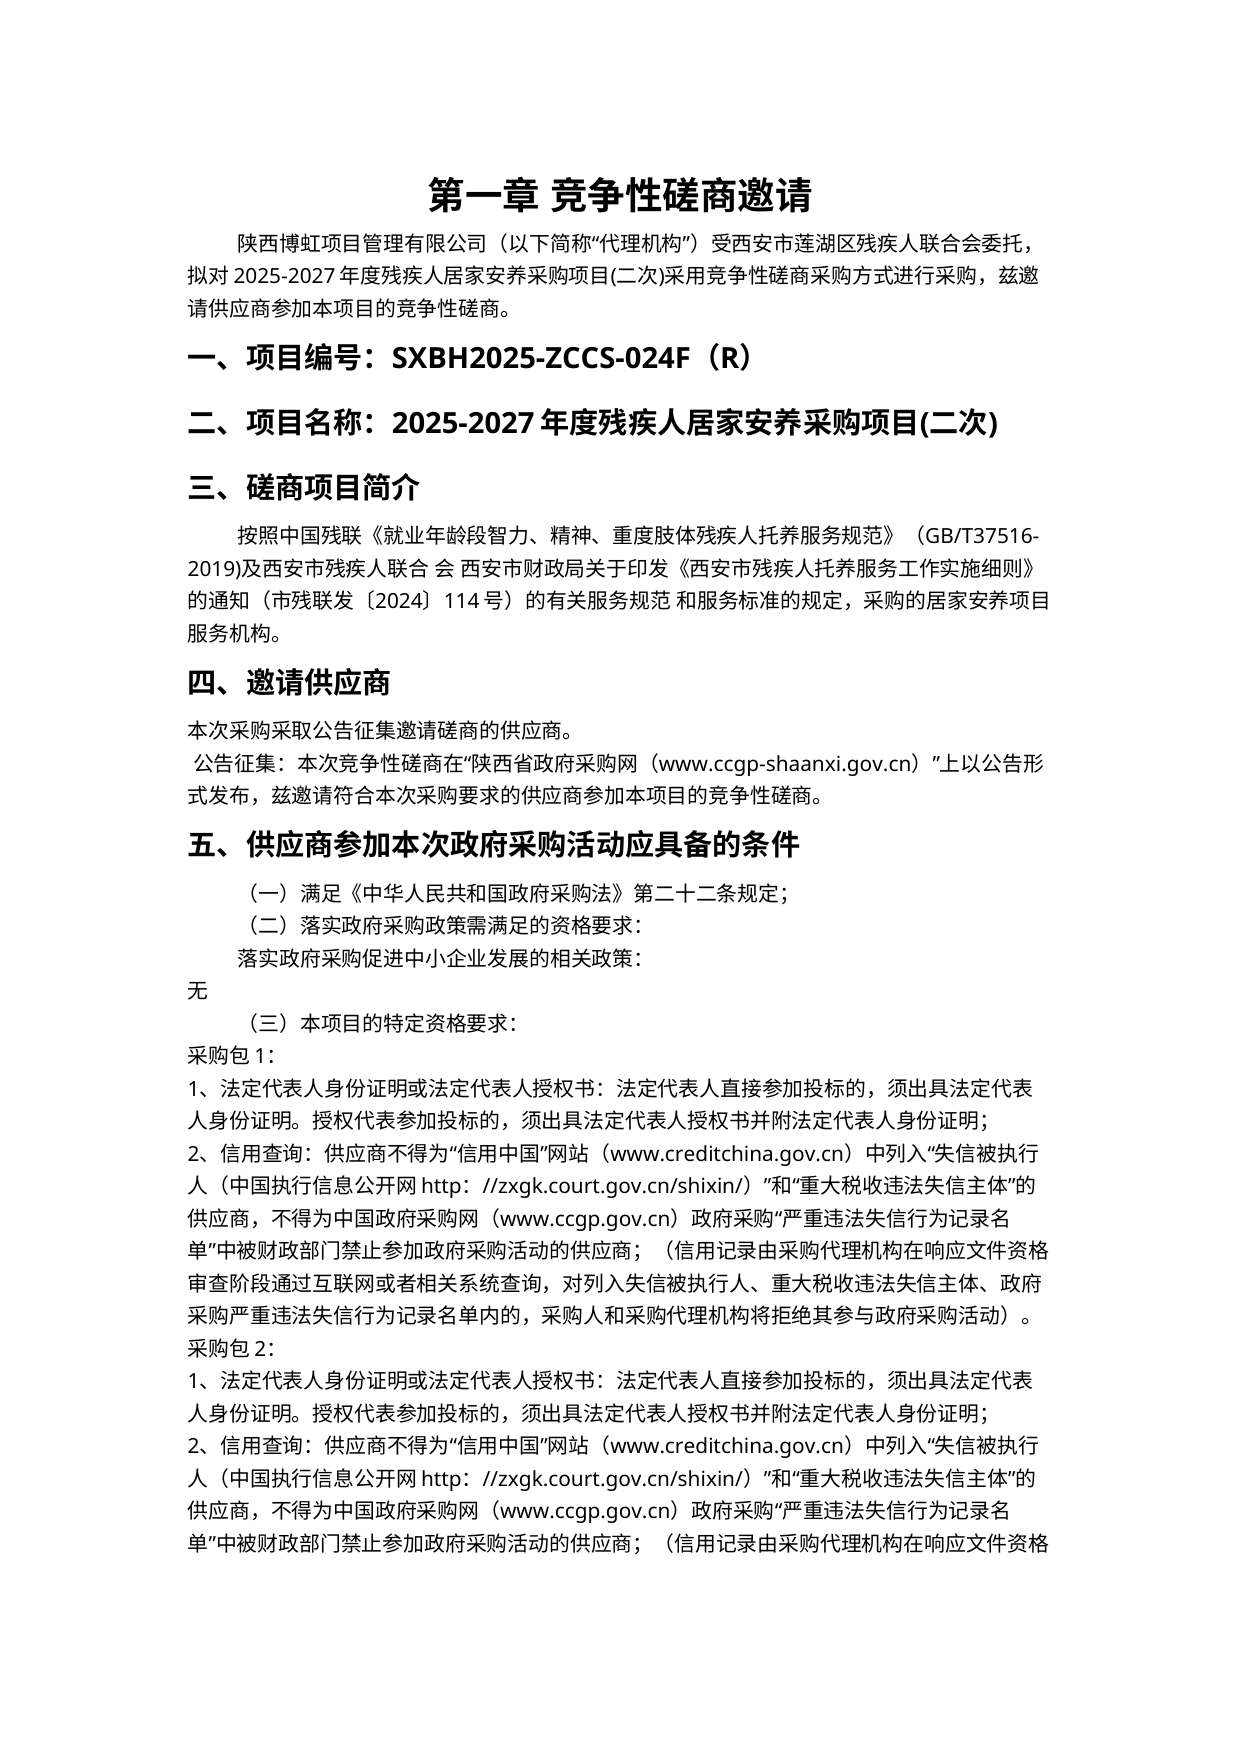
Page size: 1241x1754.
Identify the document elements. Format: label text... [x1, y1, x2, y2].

text 落实政府采购促进中小企业发展的相关政策： [187, 942, 1053, 974]
text 1、法定代表人身份证明或法定代表人授权书：法定代表人直接参加投标的，须出具法定代表人身份证明。授权代表参加投标的，须出具法定代表人授权书并附法定代表人身份证明； [187, 1072, 1053, 1137]
text 公告征集：本次竞争性磋商在“陕西省政府采购网（www.ccgp-shaanxi.gov.cn）”上以公告形式发布，兹邀请符合本次采购要求的供应商参加本项目的竞争性磋商。 [187, 747, 1053, 812]
text 本次采购采取公告征集邀请磋商的供应商。 [187, 714, 1053, 747]
text 采购包1： [187, 1039, 1053, 1072]
text 三、磋商项目简介 [187, 454, 1053, 519]
text 四、邀请供应商 [187, 649, 1053, 714]
text （三）本项目的特定资格要求： [187, 1007, 1053, 1039]
text 一、项目编号：SXBH2025-ZCCS-024F（R） [187, 324, 1053, 389]
text 第一章 竞争性磋商邀请 [187, 162, 1053, 227]
text 无 [187, 974, 1053, 1007]
text 采购包2： [187, 1332, 1053, 1364]
text 五、供应商参加本次政府采购活动应具备的条件 [187, 812, 1053, 877]
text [187, 1429, 1053, 1559]
text 陕西博虹项目管理有限公司（以下简称“代理机构”）受西安市莲湖区残疾人联合会委托，拟对2025-2027年度残疾人居家安养采购项目(二次)采用竞争性磋商采购方式进行采购，兹邀请供应商参加本项目的竞争性磋商。 [187, 227, 1053, 324]
text 1、法定代表人身份证明或法定代表人授权书：法定代表人直接参加投标的，须出具法定代表人身份证明。授权代表参加投标的，须出具法定代表人授权书并附法定代表人身份证明； [187, 1364, 1053, 1429]
text 二、项目名称：2025-2027年度残疾人居家安养采购项目(二次) [187, 389, 1053, 454]
text 按照中国残联《就业年龄段智力、精神、重度肢体残疾人托养服务规范》（GB/T37516-2019)及西安市残疾人联合 会 西安市财政局关于印发《西安市残疾人托养服务工作实施细则》的通知（市残联发〔2024〕114号）的有关服务规范 和服务标准的规定，采购的居家安养项目服务机构。 [187, 519, 1053, 649]
text （二）落实政府采购政策需满足的资格要求： [187, 909, 1053, 942]
text （一）满足《中华人民共和国政府采购法》第二十二条规定； [187, 877, 1053, 909]
